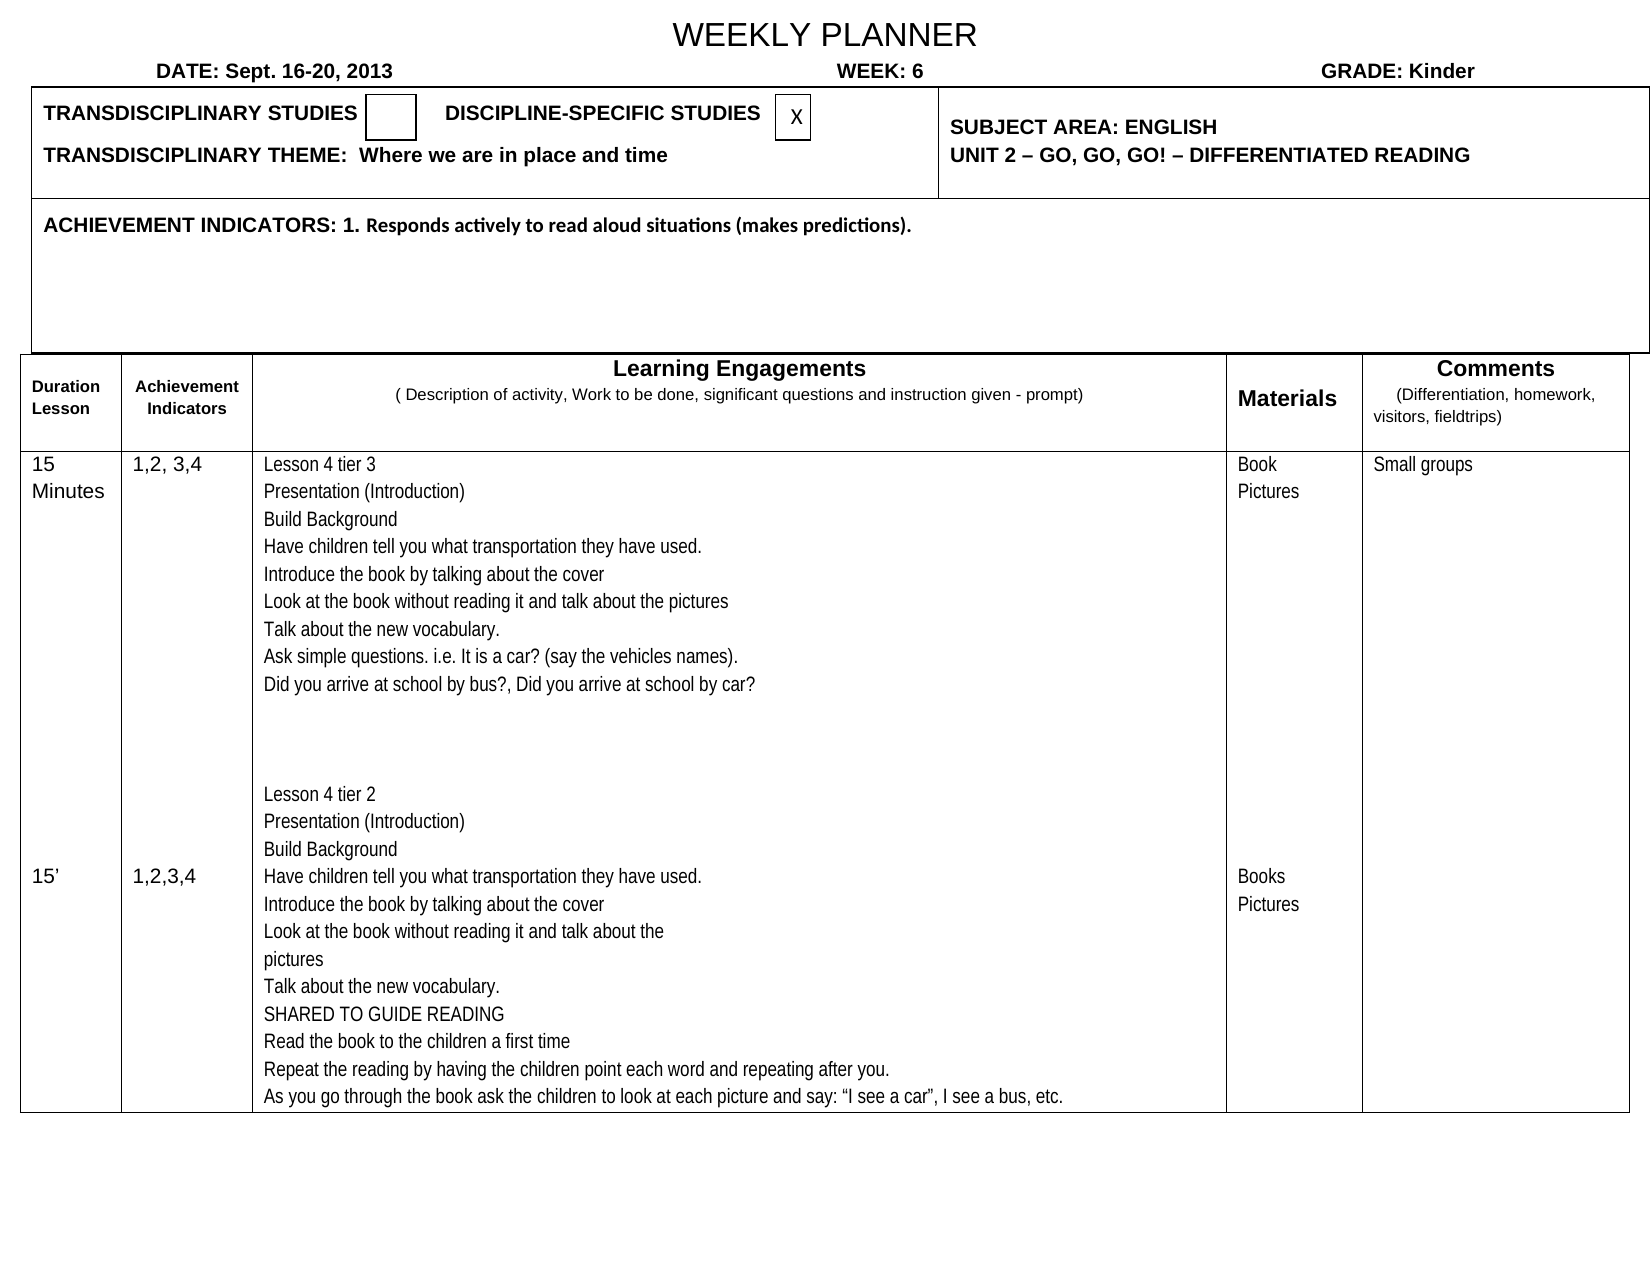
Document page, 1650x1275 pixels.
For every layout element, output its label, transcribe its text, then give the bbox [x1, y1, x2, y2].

table_header TRANSDISCIPLINARY STUDIES DisciplinE-Specific STUDIES Transdisciplinary Theme: Where we are in place and time [32, 88, 938, 197]
text DATE: Sept. 16-20, 2013 WEEK: 6 GRADE: Kinder [150, 59, 1500, 83]
table_header Comments (Differentiation, homework, visitors, fieldtrips) [1363, 355, 1629, 451]
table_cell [122, 452, 252, 1112]
table_header Subject Area: English UNIT 2 – GO, GO, GO! – differentiated reading [939, 88, 1649, 197]
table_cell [1227, 452, 1362, 1112]
table_header Duration Lesson [21, 355, 121, 451]
table_cell Small groups [1363, 452, 1629, 1112]
table_cell [939, 199, 1649, 352]
table_cell 15 Minutes 15’ 15’ [21, 452, 121, 1112]
table_cell ACHIEVEMENT INDICATORS: 1. Responds actively to read aloud situations (makes predictions). [32, 199, 939, 352]
table_header Achievement Indicators [122, 355, 252, 451]
table_header Learning Engagements ( Description of activity, Work to be done, significant questions and instruction given - prompt) [253, 355, 1226, 451]
table_header Materials [1227, 355, 1362, 451]
text WEEKLY PLANNER [150, 15, 1500, 53]
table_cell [253, 452, 1226, 1112]
